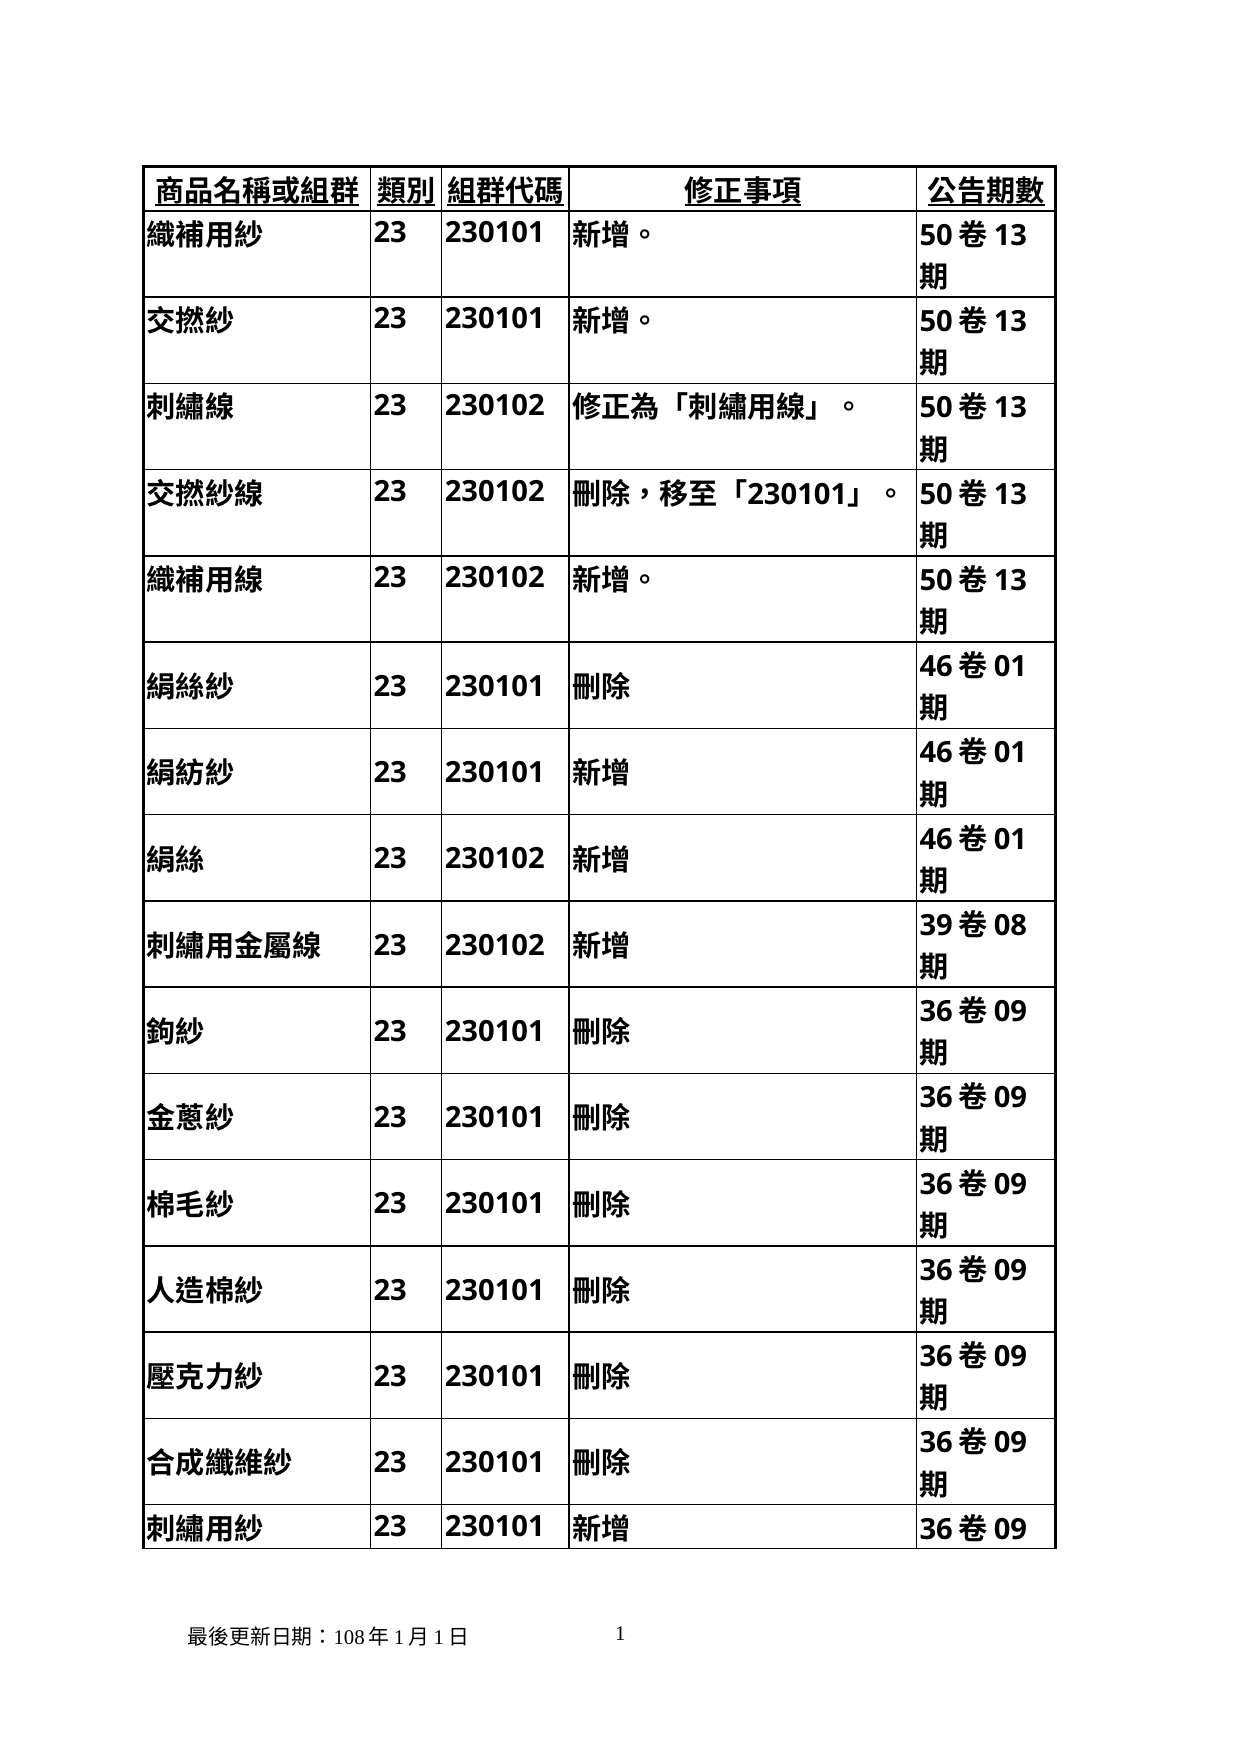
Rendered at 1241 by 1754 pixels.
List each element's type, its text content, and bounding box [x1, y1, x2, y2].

table_cell 23 [371, 902, 441, 986]
table_cell 36卷09期 [917, 1419, 1054, 1504]
table_cell 刪除 [570, 1160, 916, 1245]
table_cell 230101 [442, 1074, 568, 1159]
table_cell 刪除 [570, 643, 916, 727]
table_cell 46卷01期 [917, 729, 1054, 814]
table_cell 230102 [442, 815, 568, 900]
table_cell 36卷09期 [917, 1160, 1054, 1245]
table_cell 230101 [442, 729, 568, 814]
table_cell 絹紡紗 [145, 729, 370, 814]
table_cell 23 [371, 988, 441, 1072]
table_cell 23 [371, 815, 441, 900]
table_cell 刪除，移至「230101」。 [570, 470, 916, 555]
table_cell 刺繡線 [145, 384, 370, 469]
table_cell 新增。 [570, 298, 916, 382]
table_cell 36卷09期 [917, 1333, 1054, 1417]
table_header 組群代碼 [442, 168, 568, 210]
table_cell 36卷09期 [917, 1247, 1054, 1331]
table_cell 23 [371, 729, 441, 814]
table_cell 交撚紗 [145, 298, 370, 382]
table_cell 23 [371, 643, 441, 727]
table_cell 36卷09期 [917, 1505, 1054, 1548]
table_cell 刺繡用紗 [145, 1505, 370, 1548]
table_cell 50卷13期 [917, 557, 1054, 641]
table_cell 23 [371, 298, 441, 382]
table_cell 230101 [442, 1505, 568, 1548]
table_cell 刪除 [570, 1074, 916, 1159]
table_cell 23 [371, 557, 441, 641]
table_cell 230102 [442, 384, 568, 469]
table_cell 230101 [442, 1247, 568, 1331]
table_cell 新增 [570, 729, 916, 814]
table_cell 新增。 [570, 557, 916, 641]
table_cell 23 [371, 470, 441, 555]
table_cell 36卷09期 [917, 988, 1054, 1072]
table_cell 23 [371, 1419, 441, 1504]
table_cell 刺繡用金屬線 [145, 902, 370, 986]
table_header 修正事項 [570, 168, 916, 210]
table_cell 36卷09期 [917, 1074, 1054, 1159]
table_cell 23 [371, 1247, 441, 1331]
table_cell 230102 [442, 902, 568, 986]
table_cell 23 [371, 384, 441, 469]
table_cell 230101 [442, 1160, 568, 1245]
table_cell 鉤紗 [145, 988, 370, 1072]
table_cell 230102 [442, 470, 568, 555]
table_cell 刪除 [570, 1333, 916, 1417]
table_cell 23 [371, 1333, 441, 1417]
table_cell 23 [371, 212, 441, 296]
table_cell 50卷13期 [917, 298, 1054, 382]
table_cell 合成纖維紗 [145, 1419, 370, 1504]
table_cell 23 [371, 1074, 441, 1159]
table_cell 織補用紗 [145, 212, 370, 296]
table_cell 50卷13期 [917, 212, 1054, 296]
table_cell 230101 [442, 1333, 568, 1417]
table_cell 壓克力紗 [145, 1333, 370, 1417]
table_cell 新增 [570, 1505, 916, 1548]
table_cell 230101 [442, 988, 568, 1072]
table_cell 刪除 [570, 1247, 916, 1331]
table_header 公告期數 [917, 168, 1054, 210]
table_cell 23 [371, 1160, 441, 1245]
table_cell 230101 [442, 1419, 568, 1504]
table_cell 46卷01期 [917, 815, 1054, 900]
table_cell 230102 [442, 557, 568, 641]
table_cell 50卷13期 [917, 384, 1054, 469]
table_cell 230101 [442, 643, 568, 727]
table_cell 46卷01期 [917, 643, 1054, 727]
table_cell 刪除 [570, 988, 916, 1072]
table_cell 230101 [442, 212, 568, 296]
table_cell 50卷13期 [917, 470, 1054, 555]
table_header 類別 [371, 168, 441, 210]
table_cell 新增。 [570, 212, 916, 296]
table_cell 修正為「刺繡用線」。 [570, 384, 916, 469]
table_cell 絹絲紗 [145, 643, 370, 727]
table_cell 新增 [570, 902, 916, 986]
table_cell 絹絲 [145, 815, 370, 900]
table_header 商品名稱或組群 [145, 168, 370, 210]
table_cell 23 [371, 1505, 441, 1548]
table_cell 棉毛紗 [145, 1160, 370, 1245]
table_cell 金蔥紗 [145, 1074, 370, 1159]
table_cell 人造棉紗 [145, 1247, 370, 1331]
table_cell 刪除 [570, 1419, 916, 1504]
table_cell 織補用線 [145, 557, 370, 641]
table_cell 新增 [570, 815, 916, 900]
table_cell 230101 [442, 298, 568, 382]
table_cell 39卷08期 [917, 902, 1054, 986]
table_cell 交撚紗線 [145, 470, 370, 555]
